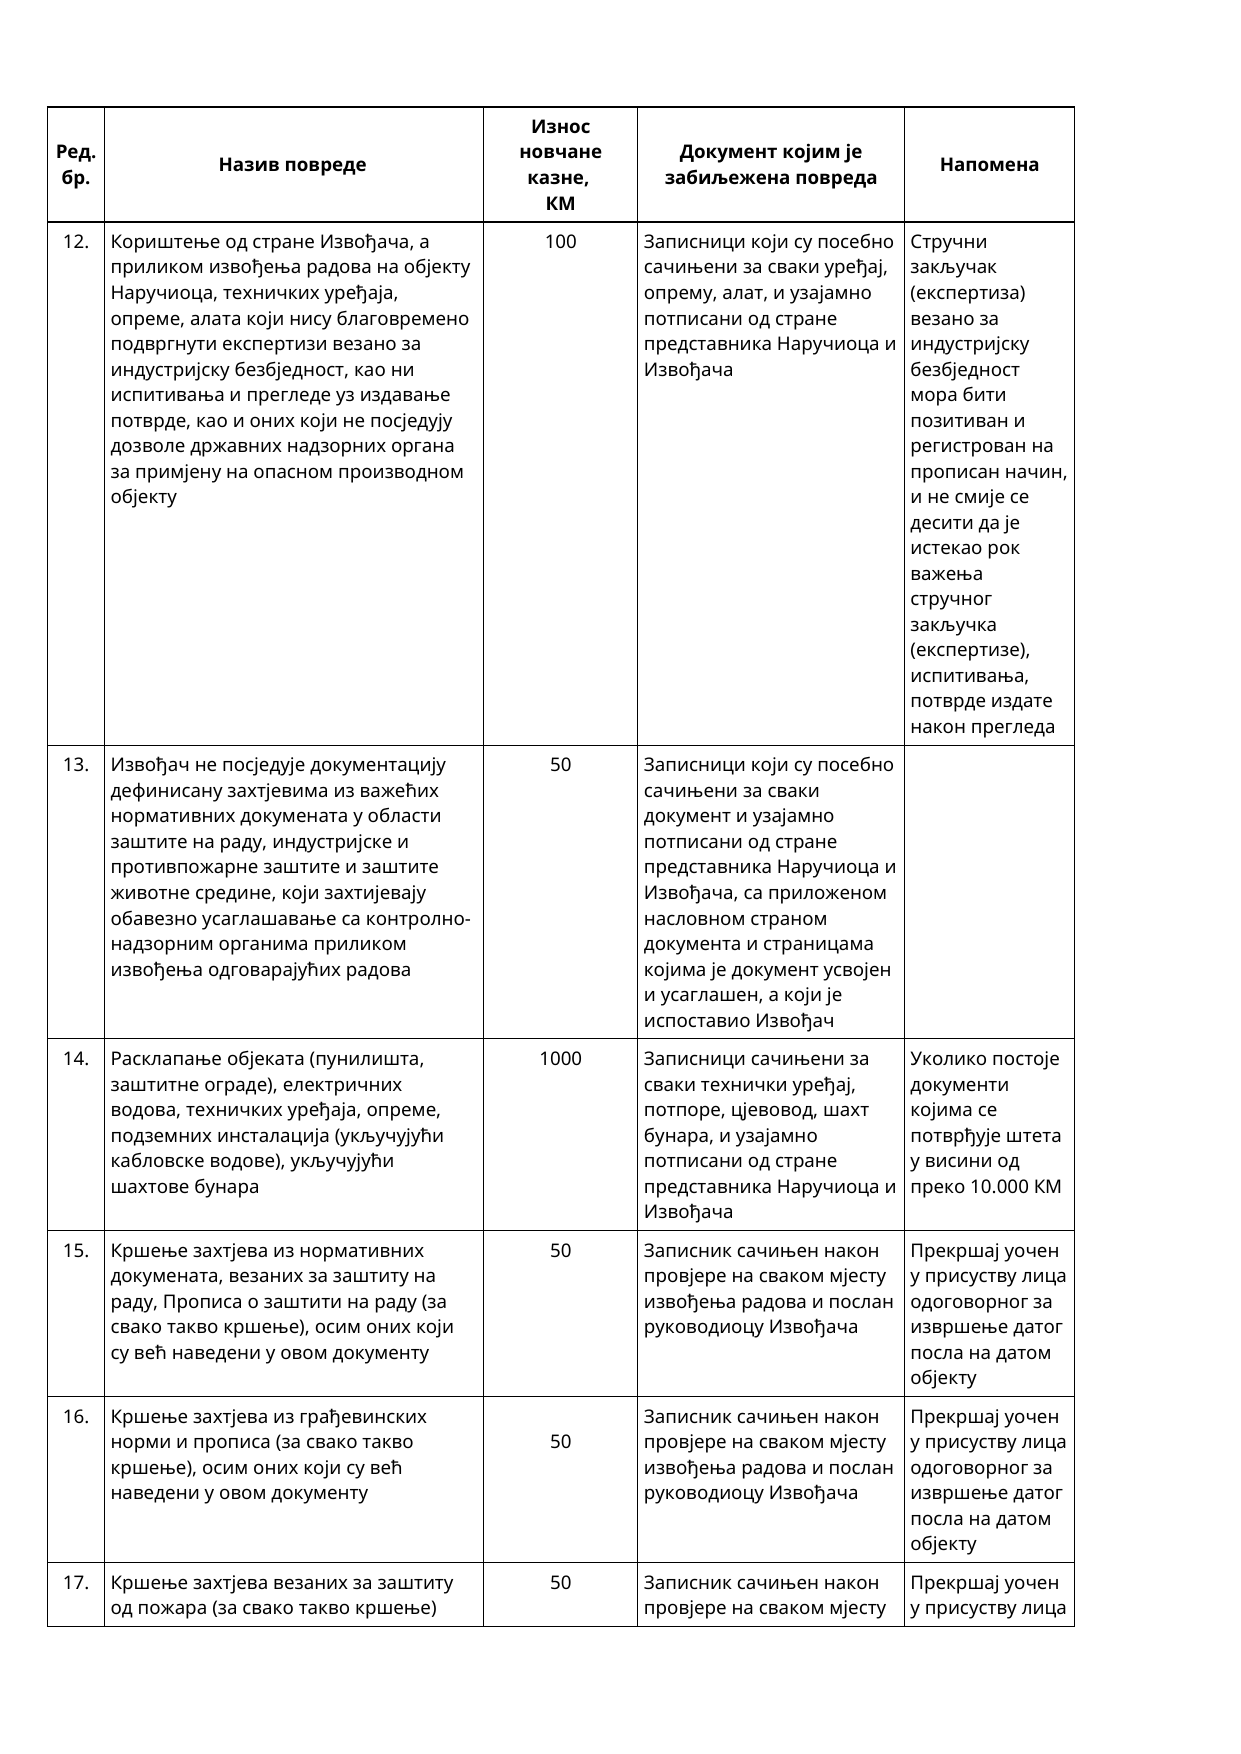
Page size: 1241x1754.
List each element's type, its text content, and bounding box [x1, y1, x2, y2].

table_cell Прекршај уочен у присуству лица одоговорног за извршење датог посла на датом објекту [905, 1231, 1074, 1396]
table_cell 1000 [484, 1039, 637, 1230]
table_cell Уколико постоје документи којима се потврђује штета у висини од преко 10.000 КМ [905, 1039, 1074, 1230]
table_cell Кршење захтјева из грађевинских норми и прописа (за свако такво кршење), осим оних који су већ наведени у овом документу [105, 1397, 483, 1562]
table_cell Стручни закључак (експертиза) везано за индустријску безбједност мора бити позитиван и регистрован на прописан начин, и не смије се десити да је истекао рок важења стручног закључка (експертизе), испитивања, потврде издате након прегледа [905, 223, 1074, 745]
table_cell 100 [484, 223, 637, 745]
table_cell [48, 223, 104, 745]
table_cell Записници сачињени за сваки технички уређај, потпоре, цјевовод, шахт бунара, и узајамно потписани од стране представника Наручиоца и Извођача [638, 1039, 904, 1230]
table_header Износ новчане казне, КМ [484, 108, 637, 221]
table_header Назив повреде [105, 108, 483, 221]
table_cell Записник сачињен након провјере на сваком мјесту извођења радова и послан руководиоцу Извођача [638, 1397, 904, 1562]
table_cell Извођач не посједује документацију дефинисану захтјевима из важећих нормативних докумената у области заштите на раду, индустријске и противпожарне заштите и заштите животне средине, који захтијевају обавезно усаглашавање са контролно-надзорним органима приликом извођења одговарајућих радова [105, 746, 483, 1038]
table_cell [48, 1231, 104, 1396]
table_cell Кршење захтјева из нормативних докумената, везаних за заштиту на раду, Прописа о заштити на раду (за свако такво кршење), осим оних који су већ наведени у овом документу [105, 1231, 483, 1396]
table_cell [48, 1039, 104, 1230]
table_cell Прекршај уочен у присуству лица одоговорног за извршење датог посла на датом објекту [905, 1397, 1074, 1562]
table_header Документ којим је забиљежена повреда [638, 108, 904, 221]
table_cell [48, 1563, 104, 1626]
table_cell Кориштење од стране Извођача, а приликом извођења радова на објекту Наручиоца, техничких уређаја, опреме, алата који нису благовремено подвргнути експертизи везано за индустријску безбједност, као ни испитивања и прегледе уз издавање потврде, као и оних који не посједују дозволе државних надзорних органа за примјену на опасном производном објекту [105, 223, 483, 745]
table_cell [638, 1563, 904, 1626]
table_cell 50 [484, 1231, 637, 1396]
table_cell 50 [484, 1563, 637, 1626]
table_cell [105, 1563, 483, 1626]
table_cell Записник сачињен након провјере на сваком мјесту извођења радова и послан руководиоцу Извођача [638, 1231, 904, 1396]
table_cell 50 [484, 746, 637, 1038]
table_cell Расклапање објеката (пунилишта, заштитне ограде), електричних водова, техничких уређаја, опреме, подземних инсталација (укључујући кабловске водове), укључујући шахтове бунара [105, 1039, 483, 1230]
table_cell [48, 746, 104, 1038]
table_header Ред. бр. [48, 108, 104, 221]
table_cell [905, 746, 1074, 1038]
table_header Напомена [905, 108, 1074, 221]
table_cell Записници који су посебно сачињени за сваки документ и узајамно потписани од стране представника Наручиоца и Извођача, са приложеном насловном страном документа и страницама којима је документ усвојен и усаглашен, а који је испоставио Извођач [638, 746, 904, 1038]
table_cell [48, 1397, 104, 1562]
table_cell Записници који су посебно сачињени за сваки уређај, опрему, алат, и узајамно потписани од стране представника Наручиоца и Извођача [638, 223, 904, 745]
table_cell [905, 1563, 1074, 1626]
table_cell 50 [484, 1397, 637, 1562]
